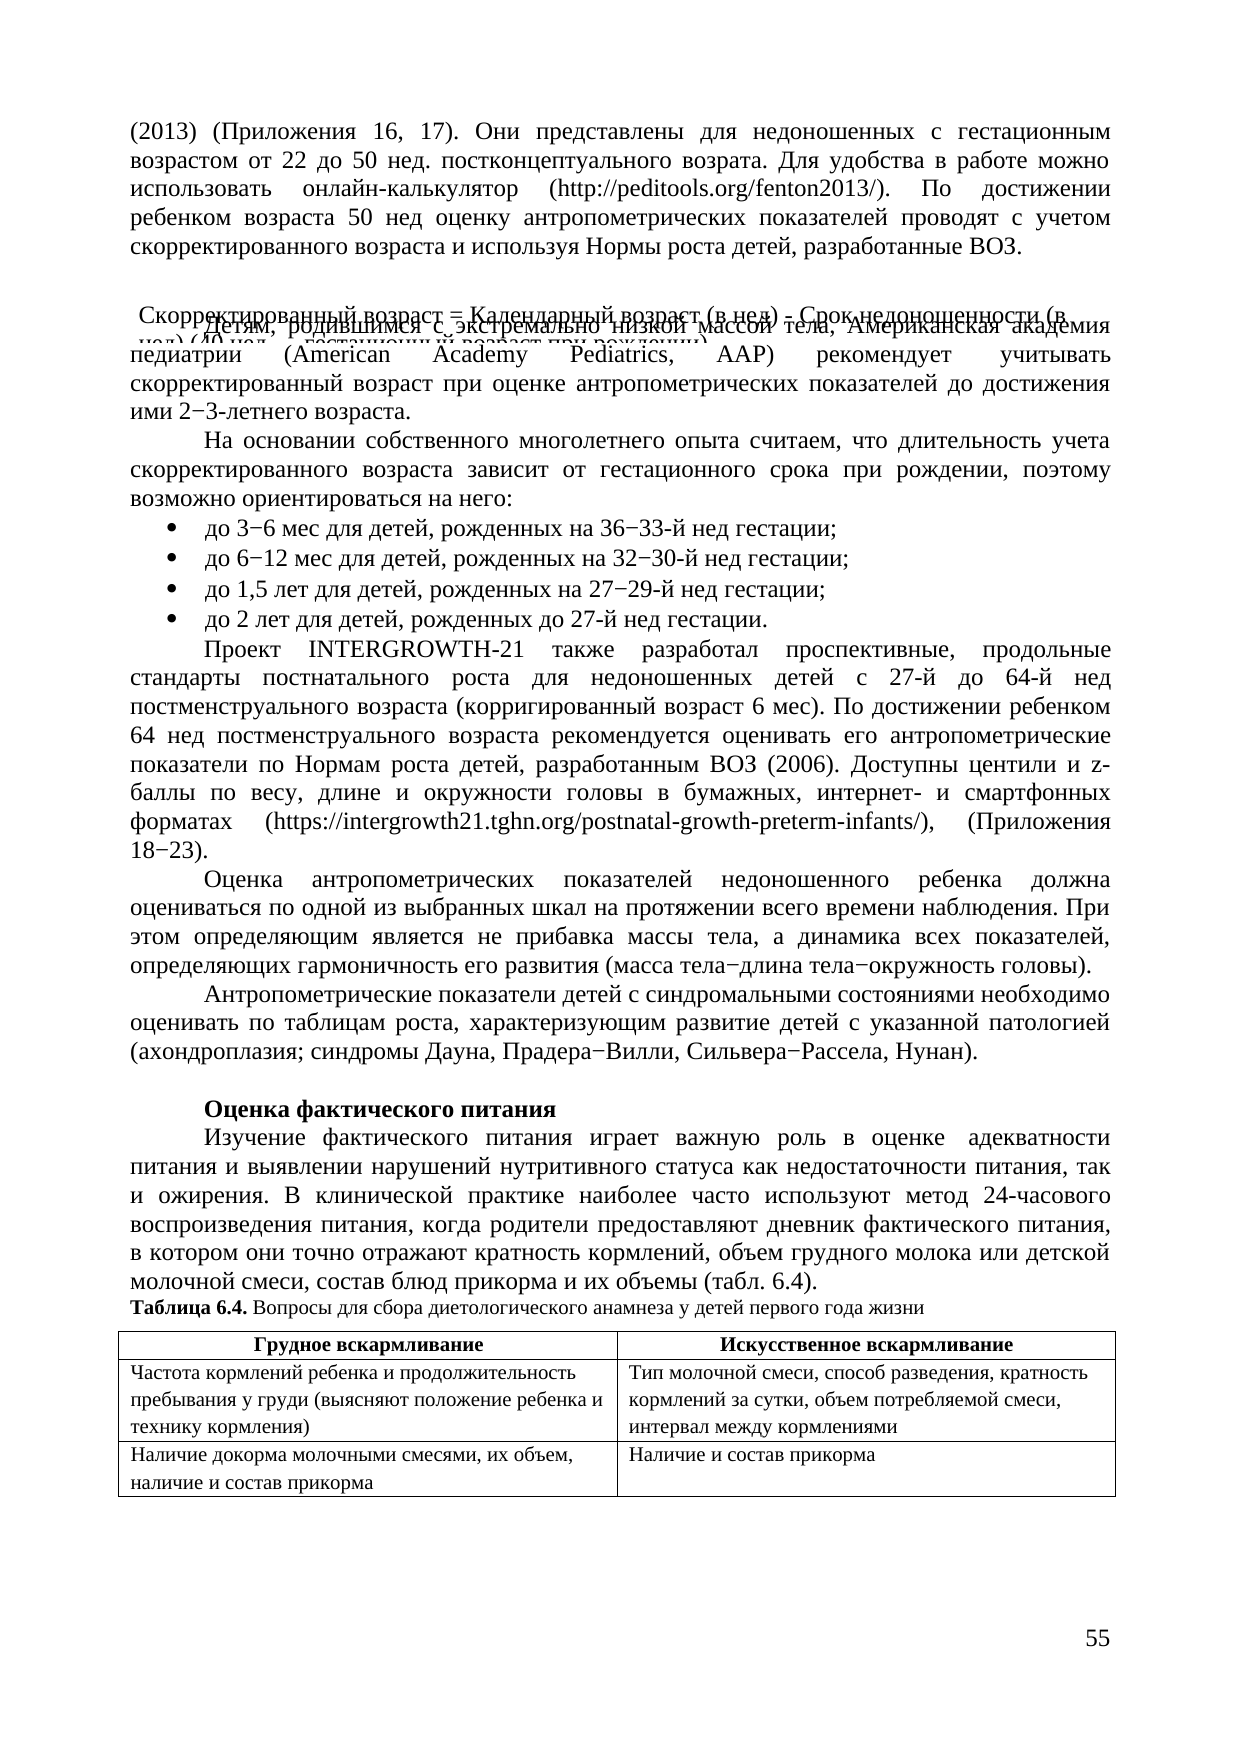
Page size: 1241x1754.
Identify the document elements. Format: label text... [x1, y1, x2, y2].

text Проект INTERGROWTH-21 также разработал проспективные, продольные стандарты постнатального роста для недоношенных детей с 27-й до 64-й нед постменструального возраста (корригированный возраст 6 мес). По достижении ребенком 64 нед постменструального возраста рекомендуется оценивать его антропометрические показатели по Нормам роста детей, разработанным ВОЗ (2006). Доступны центили и z- баллы по весу, длине и окружности головы в бумажных, интернет- и смартфонных форматах (https://intergrowth21.tghn.org/postnatal-growth-preterm-infants/), (Приложения 18−23). [130, 634, 1111, 864]
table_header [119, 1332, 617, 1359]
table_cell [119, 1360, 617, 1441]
text Детям, родившимся с экстремально низкой массой тела, Американская академия педиатрии (American Academy Pediatrics, AAP) рекомендует учитывать скорректированный возраст при оценке антропометрических показателей до достижения ими 2−3-летнего возраста. [130, 310, 1111, 425]
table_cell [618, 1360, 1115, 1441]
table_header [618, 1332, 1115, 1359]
list до 2 лет для детей, рожденных до 27-й нед гестации. [167, 603, 1148, 634]
text (2013) (Приложения 16, 17). Они представлены для недоношенных с гестационным возрастом от 22 до 50 нед. постконцептуального возрата. Для удобства в работе можно использовать онлайн-калькулятор (http://peditools.org/fenton2013/). По достижении ребенком возраста 50 нед оценку антропометрических показателей проводят с учетом скорректированного возраста и используя Нормы роста детей, разработанные ВОЗ. [130, 116, 1111, 260]
list до 6−12 мес для детей, рожденных на 32−30-й нед гестации; [167, 542, 1148, 573]
text Оценка антропометрических показателей недоношенного ребенка должна оцениваться по одной из выбранных шкал на протяжении всего времени наблюдения. При этом определяющим является не прибавка массы тела, а динамика всех показателей, определяющих гармоничность его развития (масса тела−длина тела−окружность головы). [130, 864, 1111, 979]
subtitle Оценка фактического питания [204, 1094, 1148, 1122]
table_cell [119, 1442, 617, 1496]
list до 1,5 лет для детей, рожденных на 27−29-й нед гестации; [167, 573, 1148, 603]
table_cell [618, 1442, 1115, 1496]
text На основании собственного многолетнего опыта считаем, что длительность учета скорректированного возраста зависит от гестационного срока при рождении, поэтому возможно ориентироваться на него: [130, 425, 1111, 511]
text Таблица 6.4. Вопросы для сбора диетологического анамнеза у детей первого года жизни [130, 1295, 1148, 1319]
text Изучение фактического питания играет важную роль в оценке адекватности питания и выявлении нарушений нутритивного статуса как недостаточности питания, так и ожирения. В клинической практике наиболее часто используют метод 24-часового воспроизведения питания, когда родители предоставляют дневник фактического питания, в котором они точно отражают кратность кормлений, объем грудного молока или детской молочной смеси, состав блюд прикорма и их объемы (табл. 6.4). [130, 1122, 1111, 1295]
list до 3−6 мес для детей, рожденных на 36−33-й нед гестации; [167, 511, 1148, 542]
text Антропометрические показатели детей с синдромальными состояниями необходимо оценивать по таблицам роста, характеризующим развитие детей с указанной патологией (ахондроплазия; синдромы Дауна, Прадера−Вилли, Сильвера−Рассела, Нунан). [130, 979, 1111, 1065]
